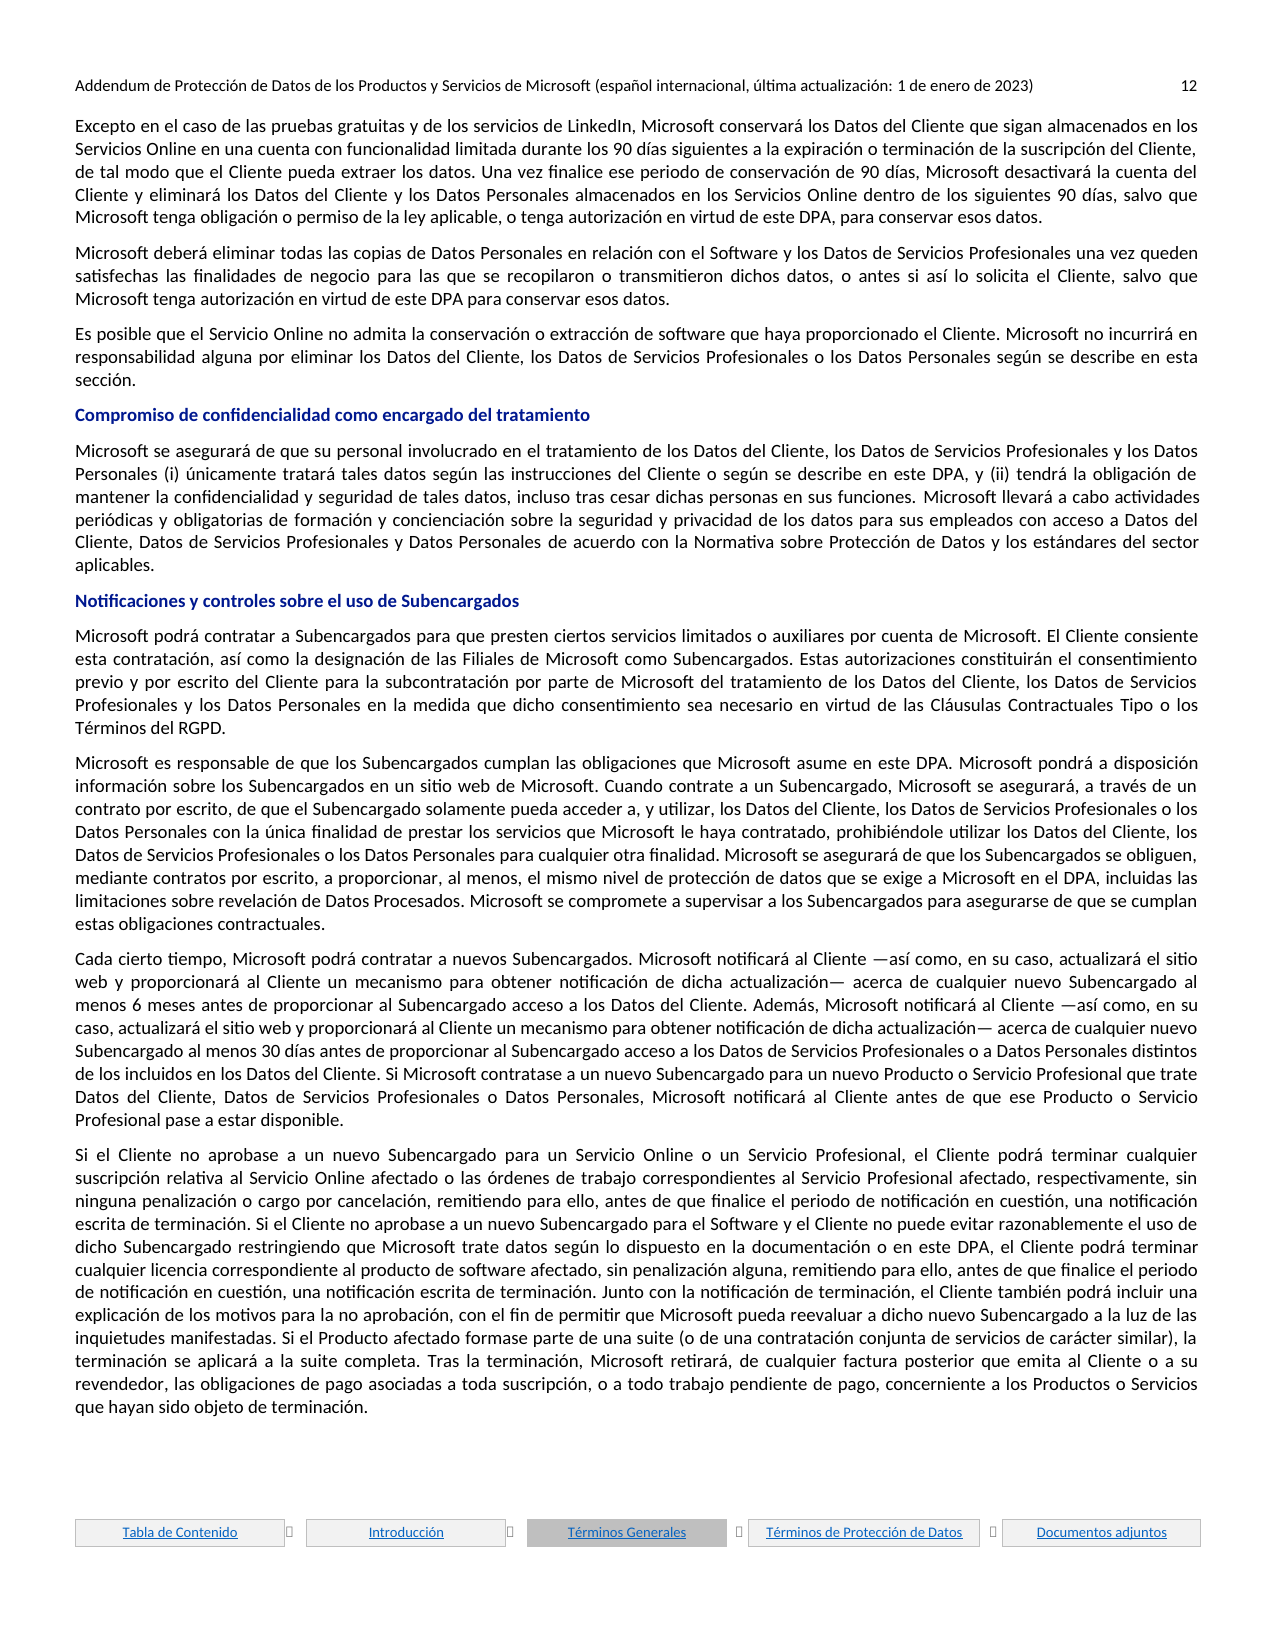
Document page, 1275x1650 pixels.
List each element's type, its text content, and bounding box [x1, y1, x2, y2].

list Microsoft podrá contratar a Subencargados para que presten ciertos servicios limitados o auxiliares por cuenta de Microsoft. El Cliente consiente esta contratación, así como la designación de las Filiales de Microsoft como Subencargados. Estas autorizaciones constituirán el consentimiento previo y por escrito del Cliente para la subcontratación por parte de Microsoft del tratamiento de los Datos del Cliente, los Datos de Servicios Profesionales y los Datos Personales en la medida que dicho consentimiento sea necesario en virtud de las Cláusulas Contractuales Tipo o los Términos del RGPD. [75, 624, 1200, 739]
list Es posible que el Servicio Online no admita la conservación o extracción de software que haya proporcionado el Cliente. Microsoft no incurrirá en responsabilidad alguna por eliminar los Datos del Cliente, los Datos de Servicios Profesionales o los Datos Personales según se describe en esta sección. [75, 322, 1200, 391]
list Microsoft es responsable de que los Subencargados cumplan las obligaciones que Microsoft asume en este DPA. Microsoft pondrá a disposición información sobre los Subencargados en un sitio web de Microsoft. Cuando contrate a un Subencargado, Microsoft se asegurará, a través de un contrato por escrito, de que el Subencargado solamente pueda acceder a, y utilizar, los Datos del Cliente, los Datos de Servicios Profesionales o los Datos Personales con la única finalidad de prestar los servicios que Microsoft le haya contratado, prohibiéndole utilizar los Datos del Cliente, los Datos de Servicios Profesionales o los Datos Personales para cualquier otra finalidad. Microsoft se asegurará de que los Subencargados se obliguen, mediante contratos por escrito, a proporcionar, al menos, el mismo nivel de protección de datos que se exige a Microsoft en el DPA, incluidas las limitaciones sobre revelación de Datos Procesados. Microsoft se compromete a supervisar a los Subencargados para asegurarse de que se cumplan estas obligaciones contractuales. [75, 752, 1200, 935]
list Si el Cliente no aprobase a un nuevo Subencargado para un Servicio Online o un Servicio Profesional, el Cliente podrá terminar cualquier suscripción relativa al Servicio Online afectado o las órdenes de trabajo correspondientes al Servicio Profesional afectado, respectivamente, sin ninguna penalización o cargo por cancelación, remitiendo para ello, antes de que finalice el periodo de notificación en cuestión, una notificación escrita de terminación. Si el Cliente no aprobase a un nuevo Subencargado para el Software y el Cliente no puede evitar razonablemente el uso de dicho Subencargado restringiendo que Microsoft trate datos según lo dispuesto en la documentación o en este DPA, el Cliente podrá terminar cualquier licencia correspondiente al producto de software afectado, sin penalización alguna, remitiendo para ello, antes de que finalice el periodo de notificación en cuestión, una notificación escrita de terminación. Junto con la notificación de terminación, el Cliente también podrá incluir una explicación de los motivos para la no aprobación, con el fin de permitir que Microsoft pueda reevaluar a dicho nuevo Subencargado a la luz de las inquietudes manifestadas. Si el Producto afectado formase parte de una suite (o de una contratación conjunta de servicios de carácter similar), la terminación se aplicará a la suite completa. Tras la terminación, Microsoft retirará, de cualquier factura posterior que emita al Cliente o a su revendedor, las obligaciones de pago asociadas a toda suscripción, o a todo trabajo pendiente de pago, concerniente a los Productos o Servicios que hayan sido objeto de terminación. [75, 1143, 1200, 1418]
list Microsoft se asegurará de que su personal involucrado en el tratamiento de los Datos del Cliente, los Datos de Servicios Profesionales y los Datos Personales (i) únicamente tratará tales datos según las instrucciones del Cliente o según se describe en este DPA, y (ii) tendrá la obligación de mantener la confidencialidad y seguridad de tales datos, incluso tras cesar dichas personas en sus funciones. Microsoft llevará a cabo actividades periódicas y obligatorias de formación y concienciación sobre la seguridad y privacidad de los datos para sus empleados con acceso a Datos del Cliente, Datos de Servicios Profesionales y Datos Personales de acuerdo con la Normativa sobre Protección de Datos y los estándares del sector aplicables. [75, 439, 1200, 577]
list Cada cierto tiempo, Microsoft podrá contratar a nuevos Subencargados. Microsoft notificará al Cliente —así como, en su caso, actualizará el sitio web y proporcionará al Cliente un mecanismo para obtener notificación de dicha actualización— acerca de cualquier nuevo Subencargado al menos 6 meses antes de proporcionar al Subencargado acceso a los Datos del Cliente. Además, Microsoft notificará al Cliente —así como, en su caso, actualizará el sitio web y proporcionará al Cliente un mecanismo para obtener notificación de dicha actualización— acerca de cualquier nuevo Subencargado al menos 30 días antes de proporcionar al Subencargado acceso a los Datos de Servicios Profesionales o a Datos Personales distintos de los incluidos en los Datos del Cliente. Si Microsoft contratase a un nuevo Subencargado para un nuevo Producto o Servicio Profesional que trate Datos del Cliente, Datos de Servicios Profesionales o Datos Personales, Microsoft notificará al Cliente antes de que ese Producto o Servicio Profesional pase a estar disponible. [75, 947, 1200, 1131]
subtitle Compromiso de confidencialidad como encargado del tratamiento [75, 404, 1200, 427]
subtitle Notificaciones y controles sobre el uso de Subencargados [75, 589, 1200, 612]
list Excepto en el caso de las pruebas gratuitas y de los servicios de LinkedIn, Microsoft conservará los Datos del Cliente que sigan almacenados en los Servicios Online en una cuenta con funcionalidad limitada durante los 90 días siguientes a la expiración o terminación de la suscripción del Cliente, de tal modo que el Cliente pueda extraer los datos. Una vez finalice ese periodo de conservación de 90 días, Microsoft desactivará la cuenta del Cliente y eliminará los Datos del Cliente y los Datos Personales almacenados en los Servicios Online dentro de los siguientes 90 días, salvo que Microsoft tenga obligación o permiso de la ley aplicable, o tenga autorización en virtud de este DPA, para conservar esos datos. [75, 114, 1200, 229]
list Microsoft deberá eliminar todas las copias de Datos Personales en relación con el Software y los Datos de Servicios Profesionales una vez queden satisfechas las finalidades de negocio para las que se recopilaron o transmitieron dichos datos, o antes si así lo solicita el Cliente, salvo que Microsoft tenga autorización en virtud de este DPA para conservar esos datos. [75, 241, 1200, 310]
